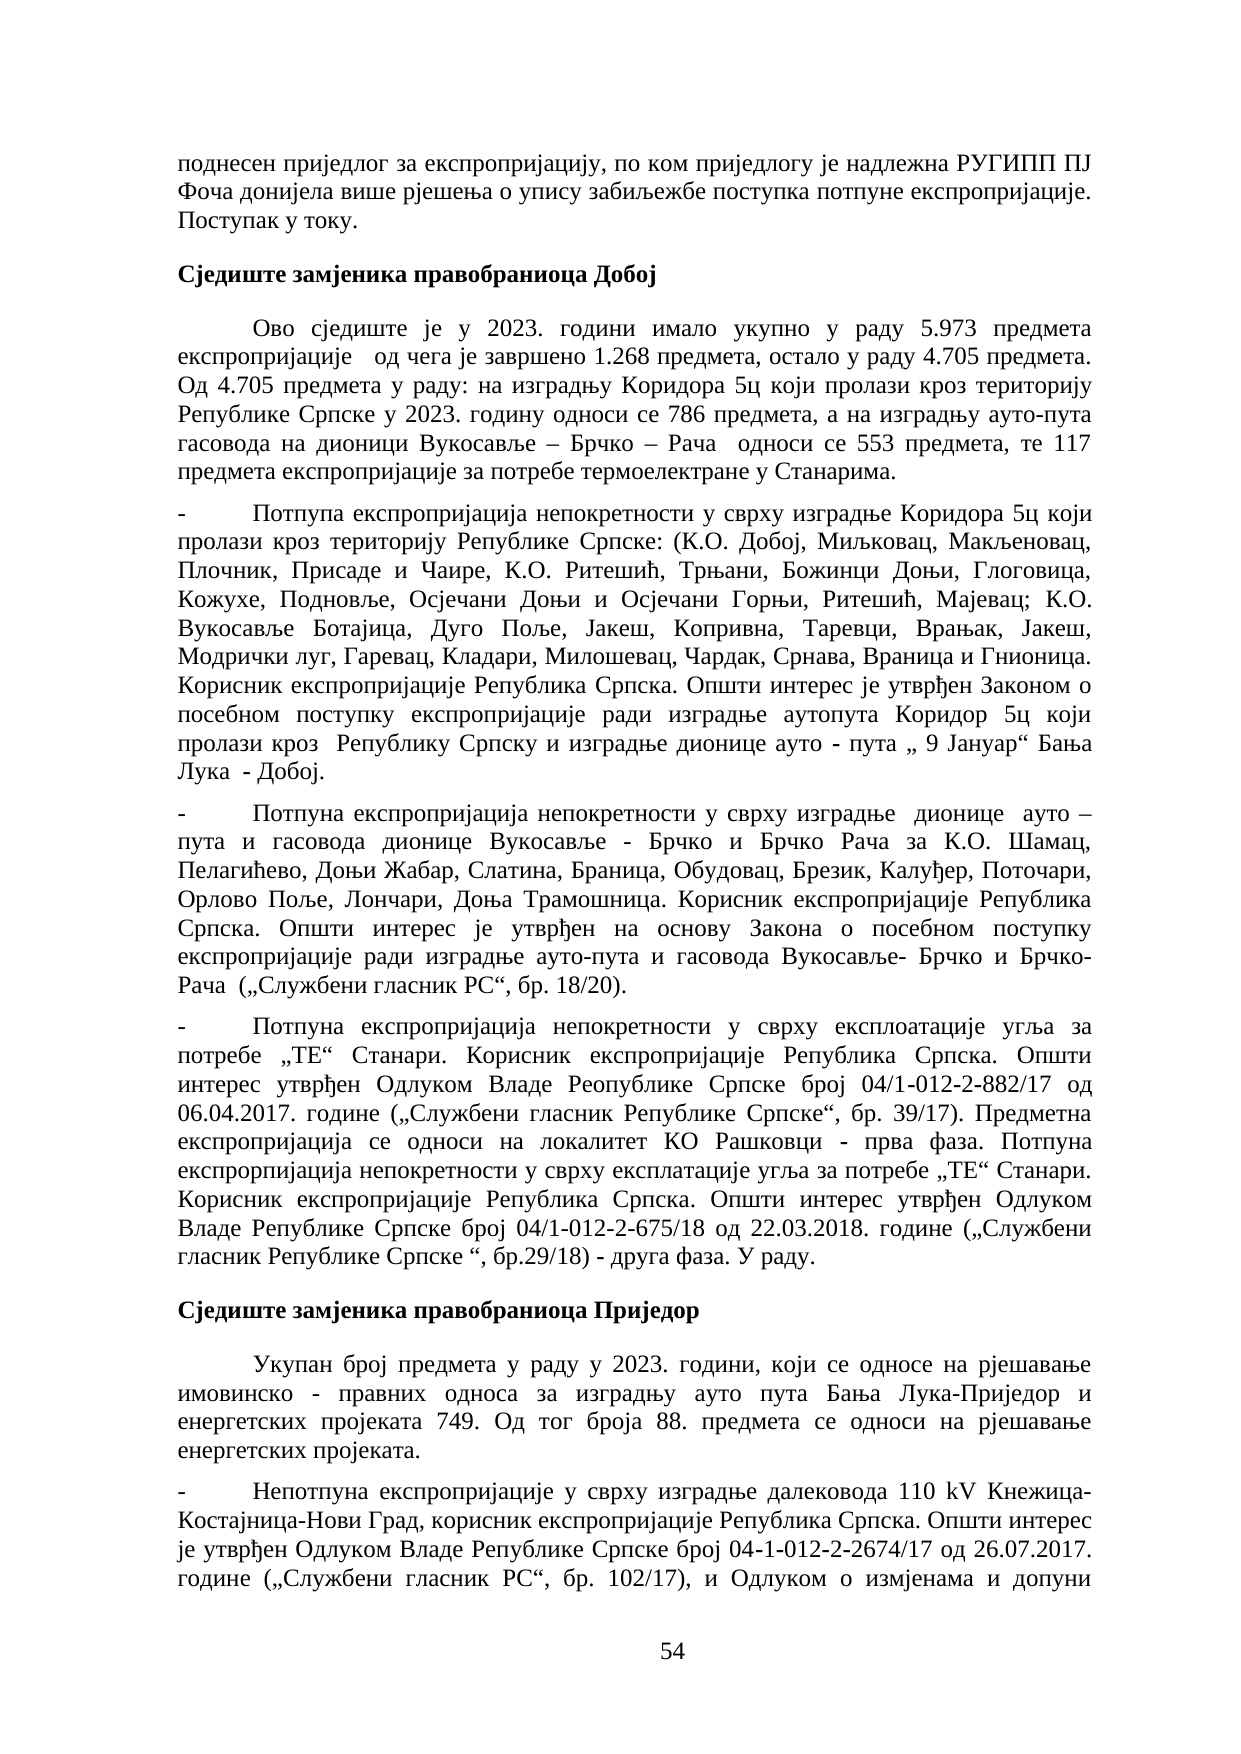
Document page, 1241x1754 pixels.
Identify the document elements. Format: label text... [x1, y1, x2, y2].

text Укупан број предмета у раду у 2023. години, који се односе на рјешавање имовинско - правних односа за изградњу ауто пута Бања Лука-Приједор и енергетских пројеката 749. Од тог броја 88. предмета се односи на рјешавање енергетских пројеката. [177, 1349, 1092, 1464]
text - Потпуна експропријација непокретности у сврху изградње дионице ауто – пута и гасовода дионице Вукосавље - Брчко и Брчко Рача за К.О. Шамац, Пелагићево, Доњи Жабар, Слатина, Браница, Обудовац, Брезик, Калуђер, Поточари, Орлово Поље, Лончари, Доња Трамошница. Корисник експропријације Република Српска. Општи интерес је утврђен на основу Закона о посебном поступку експропријације ради изградње ауто-пута и гасовода Вукосавље- Брчко и Брчко- Рача („Службени гласник РС“, бр. 18/20). [177, 798, 1092, 999]
text - Потпуна експропријација непокретности у сврху експлоатације угља за потребе „ТЕ“ Станари. Корисник експропријације Република Српска. Општи интерес утврђен Одлуком Владе Реопублике Српске број 04/1-012-2-882/17 од 06.04.2017. године („Службени гласник Републике Српске“, бр. 39/17). Предметна експропријација се односи на локалитет КО Рашковци - прва фаза. Потпуна експрорпијација непокретности у сврху експлатације угља за потребе „ТЕ“ Станари. Корисник експропријације Република Српска. Општи интерес утврђен Одлуком Владе Републике Српске број 04/1-012-2-675/18 од 22.03.2018. године („Службени гласник Републике Српске “, бр.29/18) - друга фаза. У раду. [177, 1011, 1092, 1270]
text Ово сједиште је у 2023. години имало укупно у раду 5.973 предмета експропријације од чега је завршено 1.268 предметa, остало у раду 4.705 предмета. Од 4.705 предмета у раду: на изградњу Коридора 5ц који пролази кроз територију Републике Српске у 2023. годину односи се 786 предмета, а на изградњу ауто-пута гасовода на дионици Вукосавље – Брчко – Рача односи се 553 предмета, те 117 предмета експропријације за потребе термоелектране у Станарима. [177, 313, 1092, 485]
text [177, 148, 1092, 234]
text Сједиште замјеника правобраниоца Добој [177, 259, 1092, 288]
text Сједиште замјеника правобраниоца Приједор [177, 1295, 1092, 1324]
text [177, 1476, 1092, 1591]
text - Потпупа експропријација непокретности у сврху изградње Коридора 5ц који пролази кроз територију Републике Српске: (К.О. Добој, Миљковац, Макљеновац, Плочник, Присаде и Чаире, К.О. Ритешић, Трњани, Божинци Доњи, Глоговица, Кожухе, Подновље, Осјечани Доњи и Осјечани Горњи, Ритешић, Мајевац; К.О. Вукосавље Ботајица, Дуго Поље, Јакеш, Копривна, Таревци, Врањак, Јакеш, Модрички луг, Гаревац, Кладари, Милошевац, Чардак, Срнава, Враница и Гнионица. Корисник експропријације Република Српска. Општи интерес је утврђен Законом о посебном поступку експропријације ради изградње аутопута Коридор 5ц који пролази кроз Републику Српску и изградње дионице ауто - пута „ 9 Јануар“ Бања Лука - Добој. [177, 498, 1092, 785]
